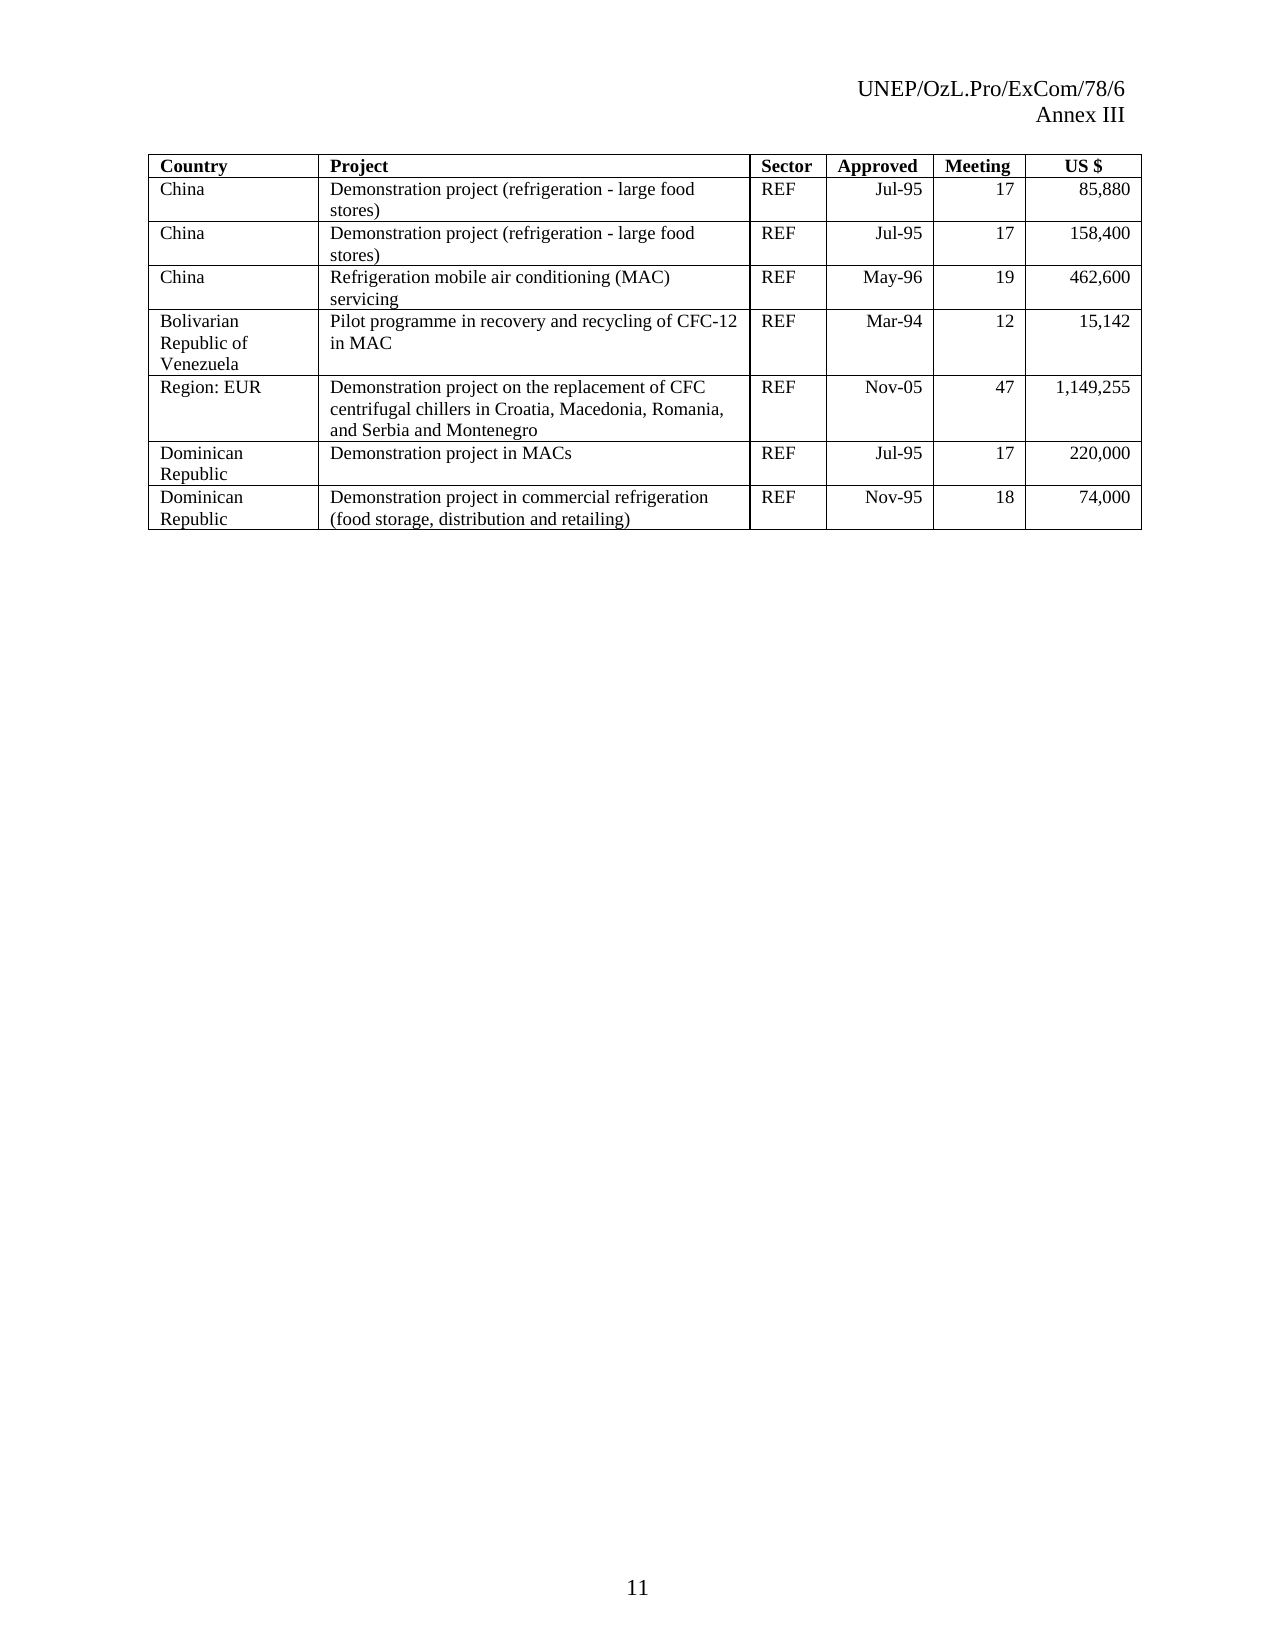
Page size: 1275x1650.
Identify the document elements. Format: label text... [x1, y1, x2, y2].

table_cell 47 [934, 376, 1025, 441]
table_cell Mar-94 [827, 310, 933, 375]
table_cell Refrigeration mobile air conditioning (MAC) servicing [319, 266, 749, 309]
table_cell Demonstration project on the replacement of CFC centrifugal chillers in Croatia, Macedonia, Romania, and Serbia and Montenegro [319, 376, 749, 441]
table_header Approved [827, 155, 933, 177]
table_cell REF [751, 178, 826, 221]
table_cell China [149, 178, 318, 221]
table_cell 158,400 [1026, 222, 1141, 265]
table_cell 17 [934, 222, 1025, 265]
table_cell Demonstration project in commercial refrigeration (food storage, distribution and retailing) [319, 486, 749, 529]
table_cell Nov-95 [827, 486, 933, 529]
table_cell REF [751, 442, 826, 485]
table_cell REF [751, 376, 826, 441]
table_header Project [319, 155, 749, 177]
table_cell Pilot programme in recovery and recycling of CFC-12 in MAC [319, 310, 749, 375]
table_cell 17 [934, 178, 1025, 221]
table_header Sector [751, 155, 826, 177]
table_cell Dominican Republic [149, 486, 318, 529]
table_cell Jul-95 [827, 178, 933, 221]
table_cell 220,000 [1026, 442, 1141, 485]
table_cell Demonstration project in MACs [319, 442, 749, 485]
table_cell 18 [934, 486, 1025, 529]
table_cell Jul-95 [827, 442, 933, 485]
table_cell 462,600 [1026, 266, 1141, 309]
table_cell May-96 [827, 266, 933, 309]
table_cell China [149, 266, 318, 309]
table_cell Region: EUR [149, 376, 318, 441]
table_cell 17 [934, 442, 1025, 485]
table_header Meeting [934, 155, 1025, 177]
table_cell 1,149,255 [1026, 376, 1141, 441]
table_cell REF [751, 222, 826, 265]
table_cell Dominican Republic [149, 442, 318, 485]
table_header US $ [1026, 155, 1141, 177]
table_cell 12 [934, 310, 1025, 375]
table_cell REF [751, 486, 826, 529]
table_cell Bolivarian Republic of Venezuela [149, 310, 318, 375]
table_cell 15,142 [1026, 310, 1141, 375]
table_cell REF [751, 266, 826, 309]
table_cell 19 [934, 266, 1025, 309]
table_cell REF [751, 310, 826, 375]
table_cell Nov-05 [827, 376, 933, 441]
table_cell China [149, 222, 318, 265]
table_cell 74,000 [1026, 486, 1141, 529]
table_cell Demonstration project (refrigeration - large food stores) [319, 222, 749, 265]
table_cell 85,880 [1026, 178, 1141, 221]
table_cell Jul-95 [827, 222, 933, 265]
table_cell Demonstration project (refrigeration - large food stores) [319, 178, 749, 221]
table_header Country [149, 155, 318, 177]
